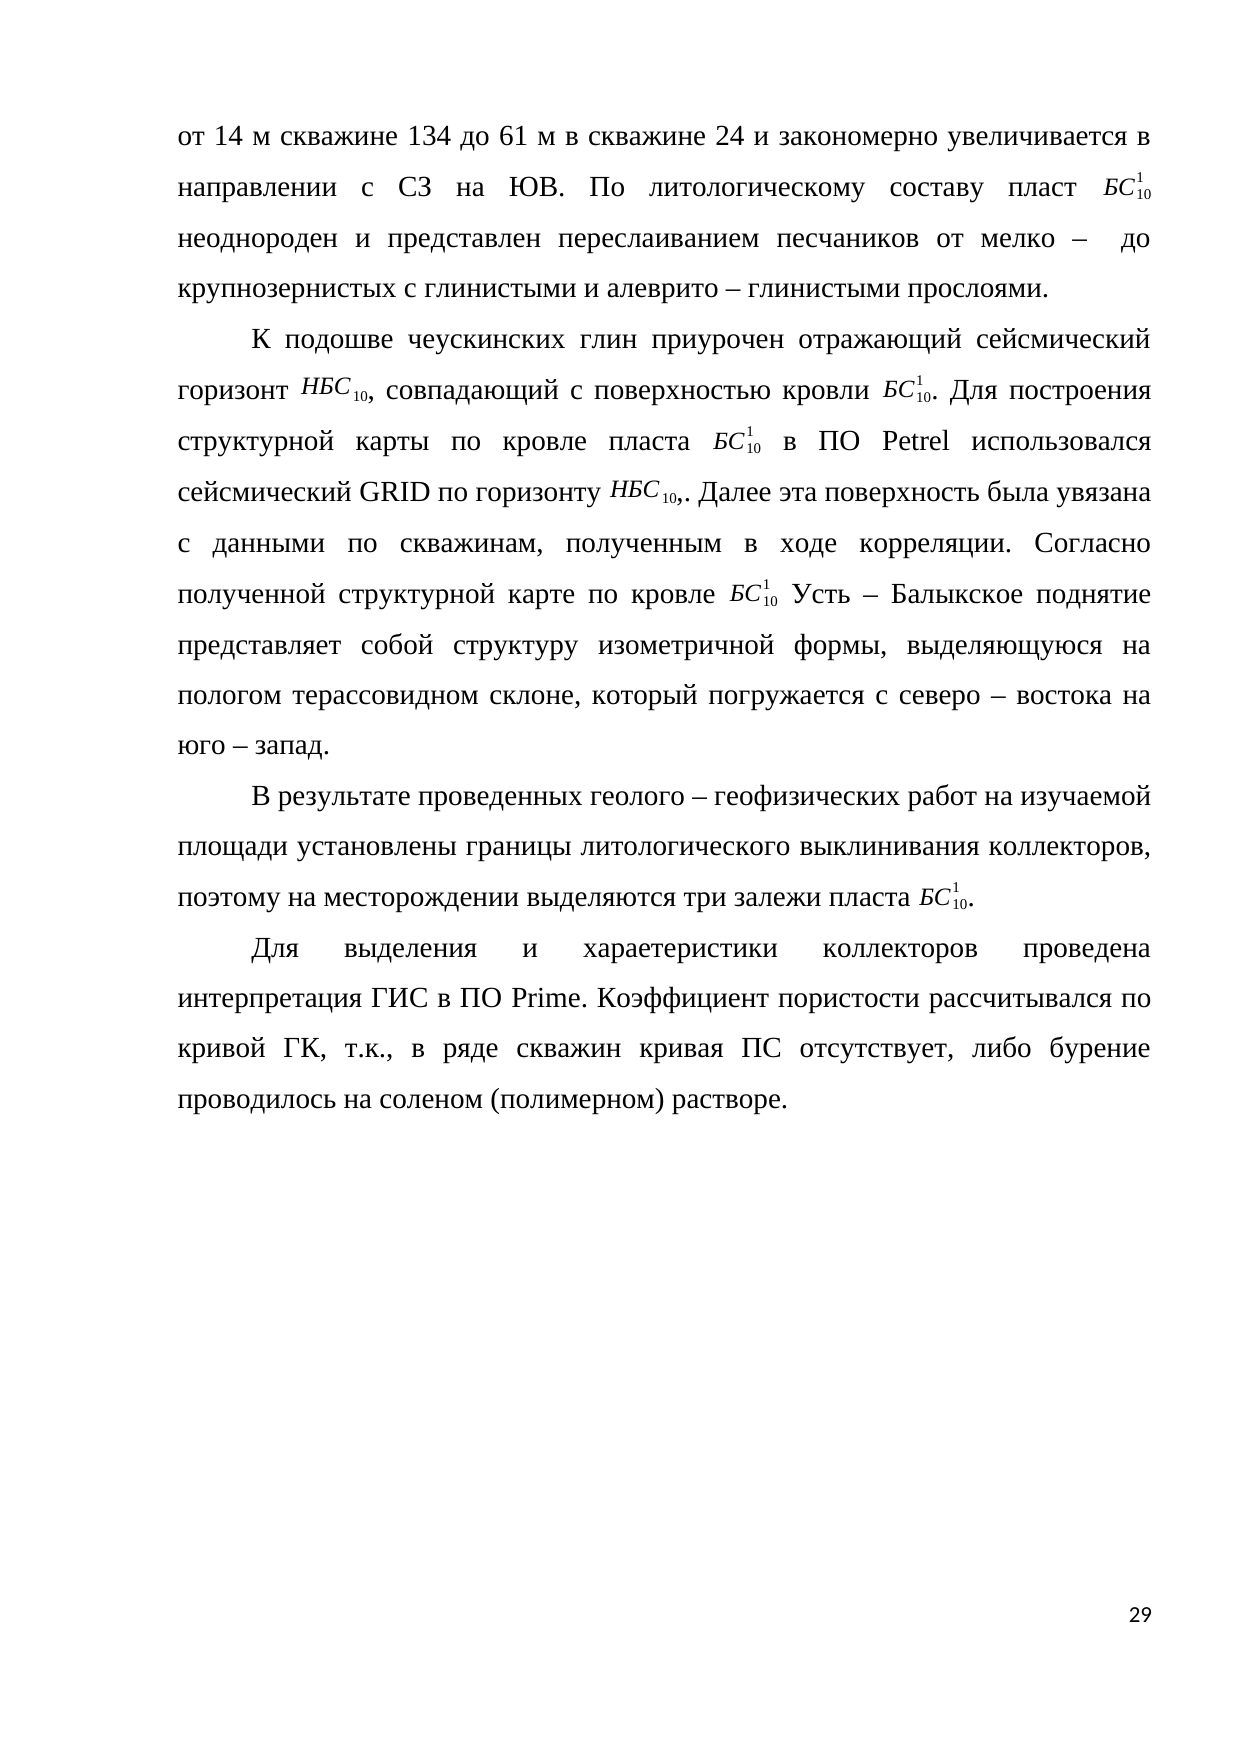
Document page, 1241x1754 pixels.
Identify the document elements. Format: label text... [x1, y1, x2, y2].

text Для выделения и хараетеристики коллекторов проведена интерпретация ГИС в ПО Prime. Коэффициент пористости рассчитывался по кривой ГК, т.к., в ряде скважин кривая ПС отсутствует, либо бурение проводилось на соленом (полимерном) растворе. [177, 930, 1152, 1114]
text В результате проведенных геолого – геофизических работ на изучаемой площади установлены границы литологического выклинивания коллекторов, поэтому на месторождении выделяются три залежи пласта . [177, 778, 1152, 913]
text К подошве чеускинских глин приурочен отражающий сейсмический горизонт , совпадающий с поверхностью кровли . Для построения структурной карты по кровле пласта в ПО Petrel использовался сейсмический GRID по горизонту ,. Далее эта поверхность была увязана с данными по скважинам, полученным в ходе корреляции. Согласно полученной структурной карте по кровле Усть – Балыкское поднятие представляет собой структуру изометричной формы, выделяющуюся на пологом терассовидном склоне, который погружается с северо – востока на юго – запад. [177, 321, 1152, 761]
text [177, 118, 1152, 304]
